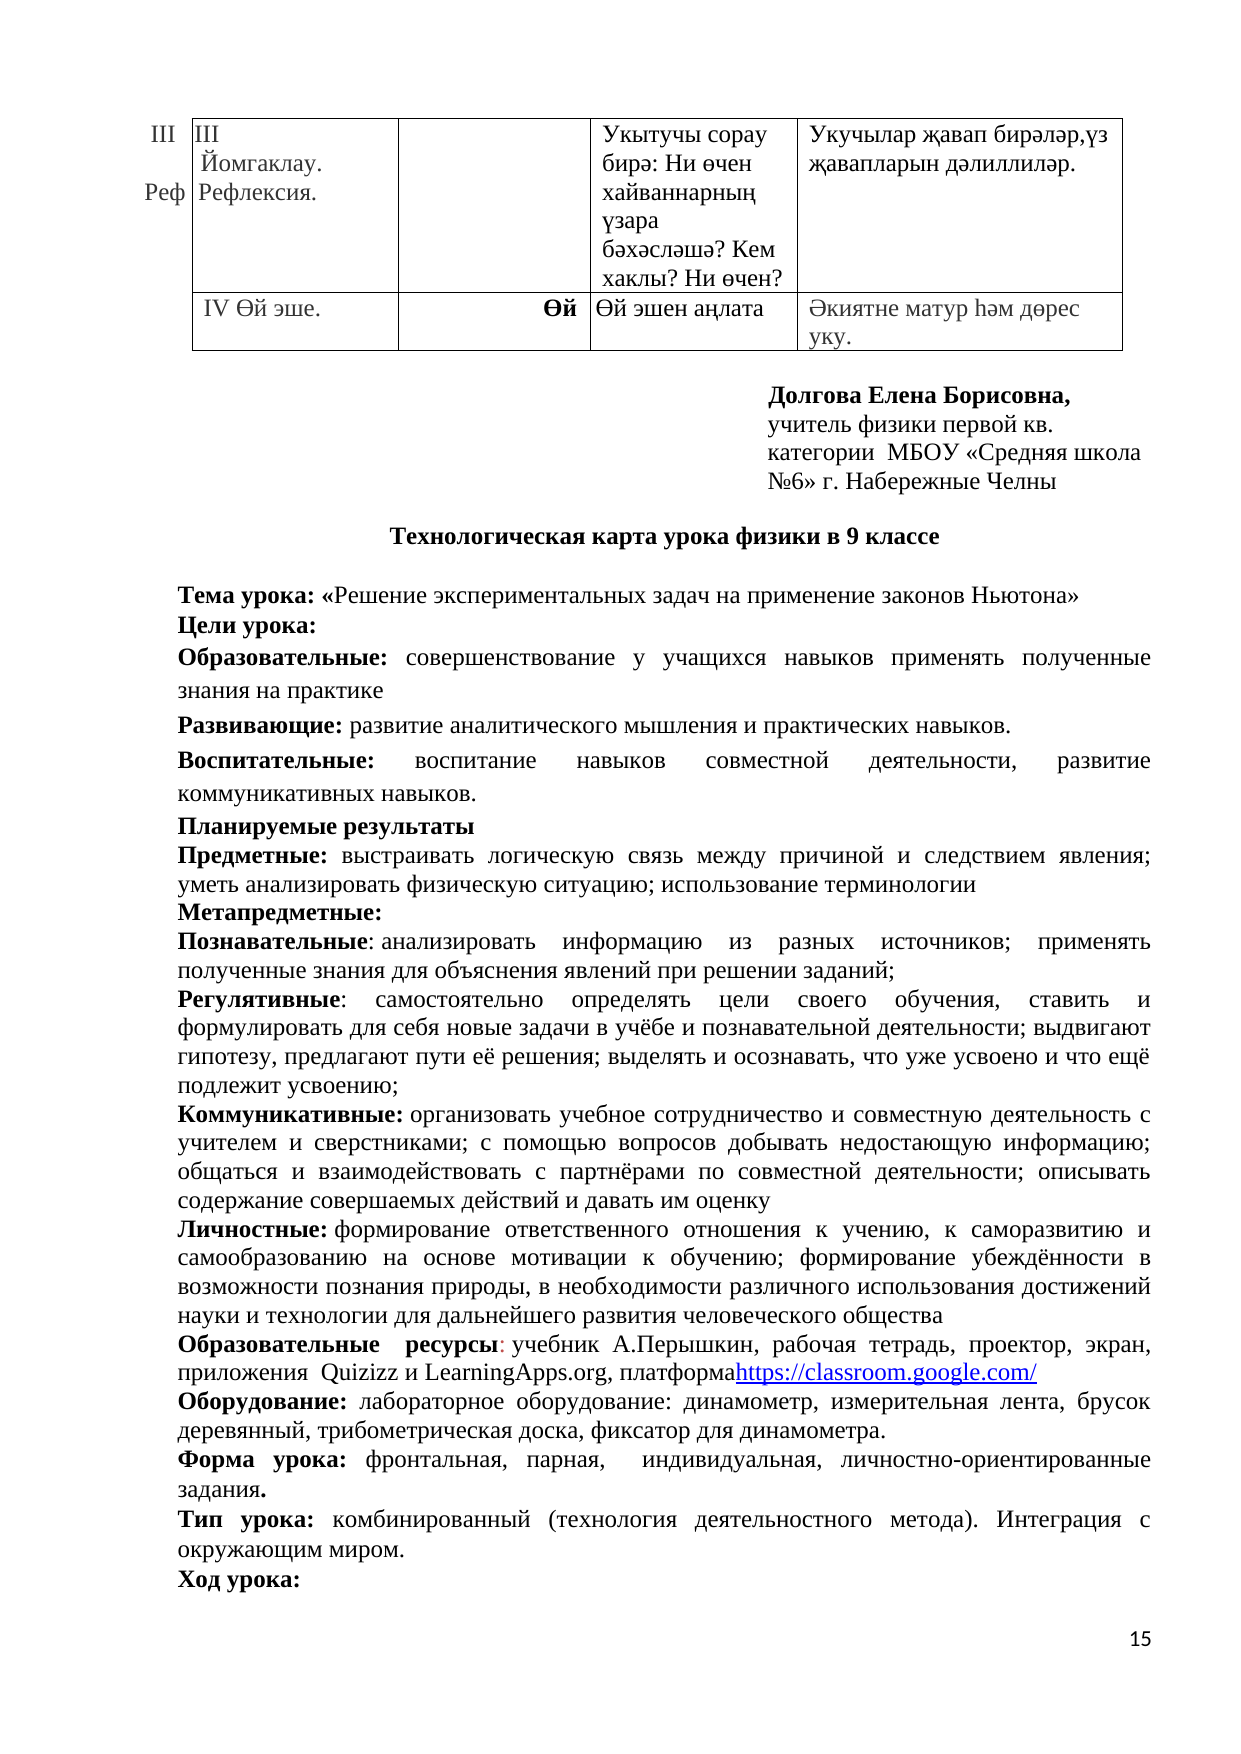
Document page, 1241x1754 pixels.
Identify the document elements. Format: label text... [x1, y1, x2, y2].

text Тема урока: «Решение экспериментальных задач на применение законов Ньютона» [177, 580, 1152, 608]
text Оборудование: лабораторное оборудование: динамометр, измерительная лента, брусок деревянный, трибометрическая доска, фиксатор для динамометра. [177, 1386, 1152, 1444]
text Цели урока: [177, 610, 1152, 638]
text Коммуникативные: организовать учебное сотрудничество и совместную деятельность с учителем и сверстниками; с помощью вопросов добывать недостающую информацию; общаться и взаимодействовать с партнёрами по совместной деятельности; описывать содержание совершаемых действий и давать им оценку [177, 1099, 1152, 1214]
table_cell Өй Өй эшен аңлата [591, 293, 797, 350]
text Познавательные: анализировать информацию из разных источников; применять полученные знания для объяснения явлений при решении заданий; [177, 926, 1152, 984]
table_cell Укытучы сорау бирә: Ни өчен хайваннарның үзара бәхәсләшә? Кем хаклы? Ни өчен? [591, 119, 797, 292]
text Тип урока: комбинированный (технология деятельностного метода). Интеграция с окружающим миром. [177, 1504, 1152, 1563]
text Регулятивные: самостоятельно определять цели своего обучения, ставить и формулировать для себя новые задачи в учёбе и познавательной деятельности; выдвигают гипотезу, предлагают пути её решения; выделять и осознавать, что уже усвоено и что ещё подлежит усвоению; [177, 984, 1152, 1099]
text Форма урока: фронтальная, парная, индивидуальная, личностно-ориентированные задания. [177, 1444, 1152, 1503]
table_cell III III Йомгаклау. Реф Рефлексия. [193, 119, 398, 292]
text Ход урока: [177, 1564, 1152, 1593]
text Планируемые результаты [177, 811, 1152, 840]
text Развивающие: развитие аналитического мышления и практических навыков. [177, 710, 1152, 739]
text Личностные: формирование ответственного отношения к учению, к саморазвитию и самообразованию на основе мотивации к обучению; формирование убеждённости в возможности познания природы, в необходимости различного использования достижений науки и технологии для дальнейшего развития человеческого общества [177, 1214, 1152, 1329]
text Образовательные ресурсы: учебник А.Перышкин, рабочая тетрадь, проектор, экран, приложения Quizizz и LearningApps.org, платформаhttps://classroom.google.com/ [177, 1329, 1152, 1386]
table_cell Әкиятне матур һәм дөрес уку. [798, 293, 1122, 350]
text учитель физики первой кв. категории МБОУ «Средняя школа №6» г. Набережные Челны [767, 409, 1152, 495]
text Метапредметные: [177, 897, 1152, 926]
table_cell IV Өй эше. [193, 293, 398, 350]
text Технологическая карта урока физики в 9 классе [177, 524, 1152, 549]
text Воспитательные: воспитание навыков совместной деятельности, развитие коммуникативных навыков. [177, 745, 1152, 807]
table_cell Укучылар җавап бирәләр,үз җавапларын дәлиллиләр. [798, 119, 1122, 292]
text Долгова Елена Борисовна, [177, 380, 1152, 409]
table_cell [399, 293, 590, 350]
text Предметные: выстраивать логическую связь между причиной и следствием явления; уметь анализировать физическую ситуацию; использование терминологии [177, 840, 1152, 897]
text Образовательные: совершенствование у учащихся навыков применять полученные знания на практике [177, 642, 1152, 704]
table_cell [399, 119, 590, 292]
